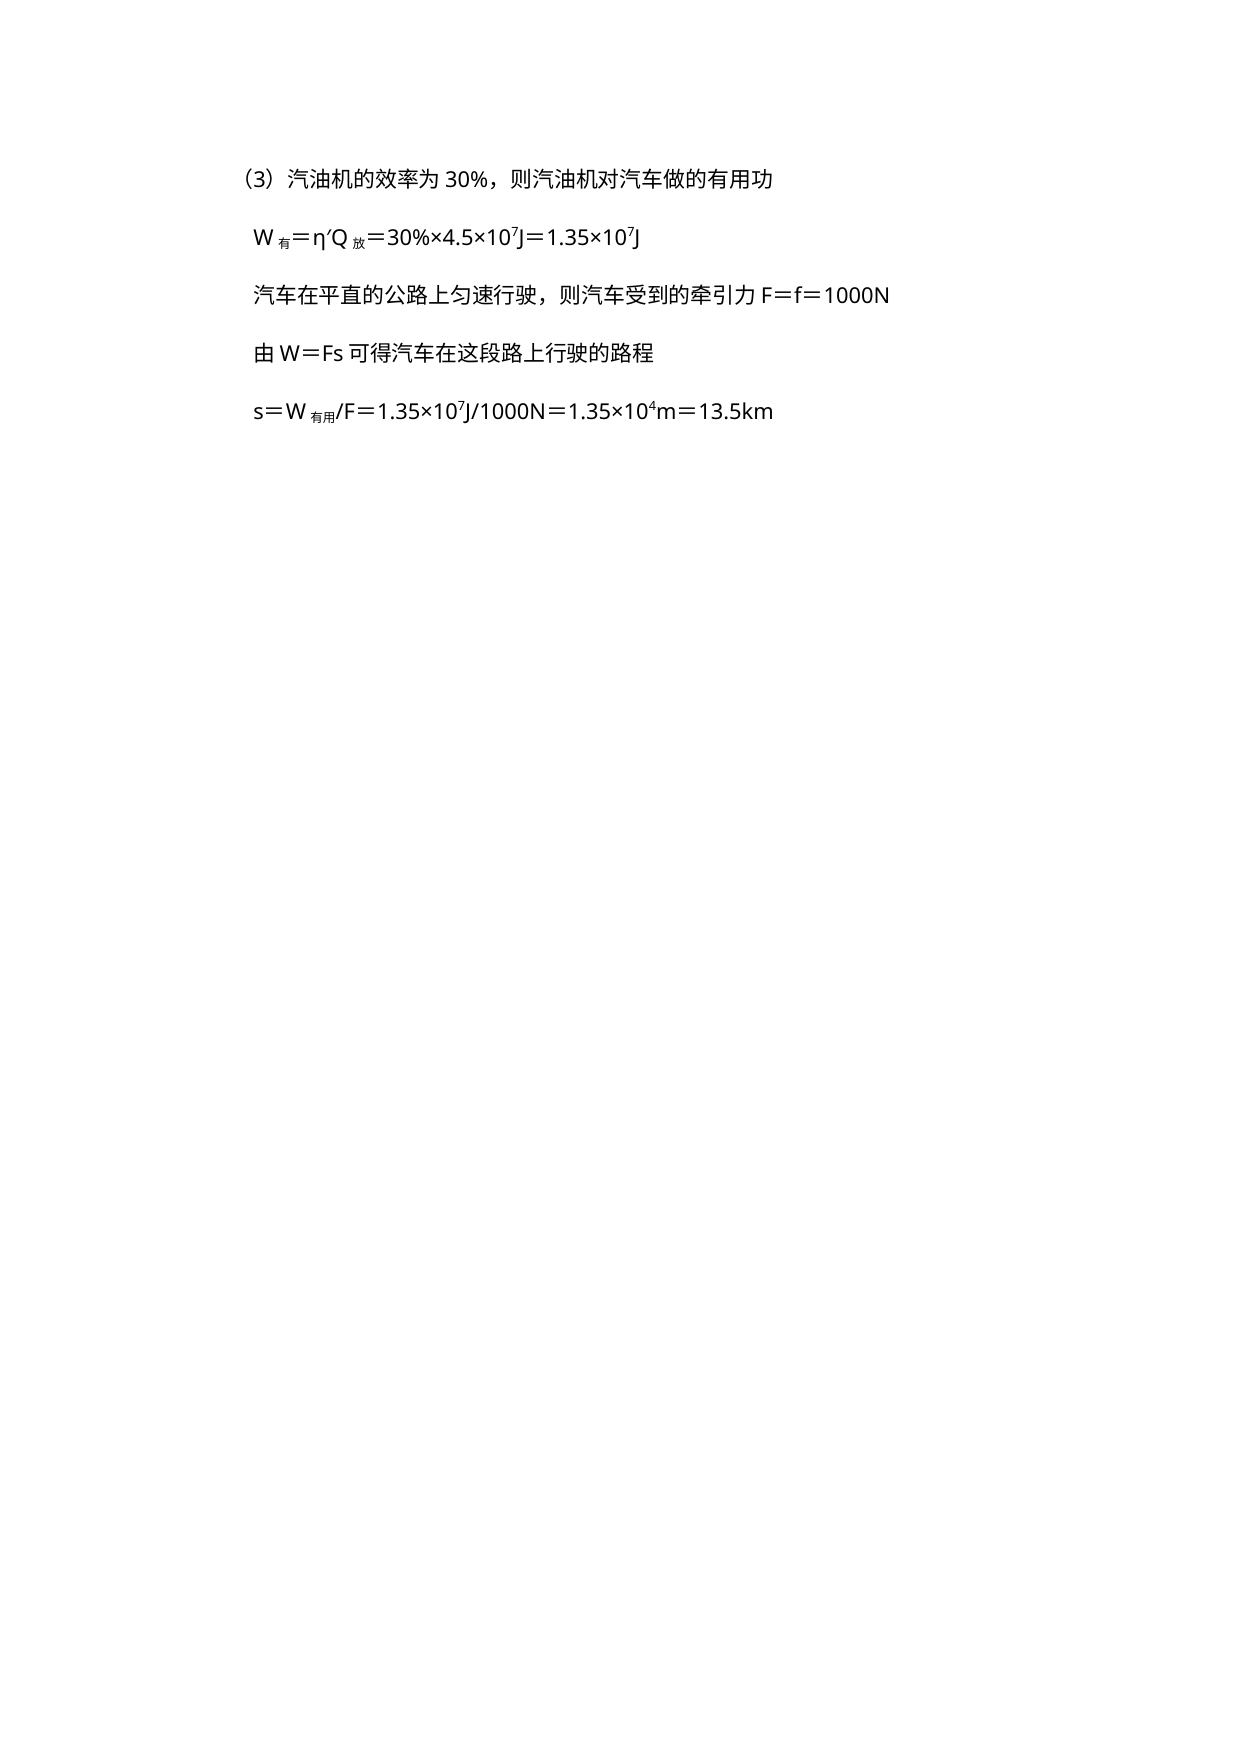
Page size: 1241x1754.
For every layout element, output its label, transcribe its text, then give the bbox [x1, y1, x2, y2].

text s＝W有用/F＝1.35×107J/1000N＝1.35×104m＝13.5km [187, 394, 1053, 427]
text W有＝η′Q放＝30%×4.5×107J＝1.35×107J [187, 220, 1053, 252]
text 汽车在平直的公路上匀速行驶，则汽车受到的牵引力F＝f＝1000N [187, 278, 1053, 311]
text 由W＝Fs可得汽车在这段路上行驶的路程 [187, 336, 1053, 368]
text （3）汽油机的效率为30%，则汽油机对汽车做的有用功 [187, 162, 1053, 194]
